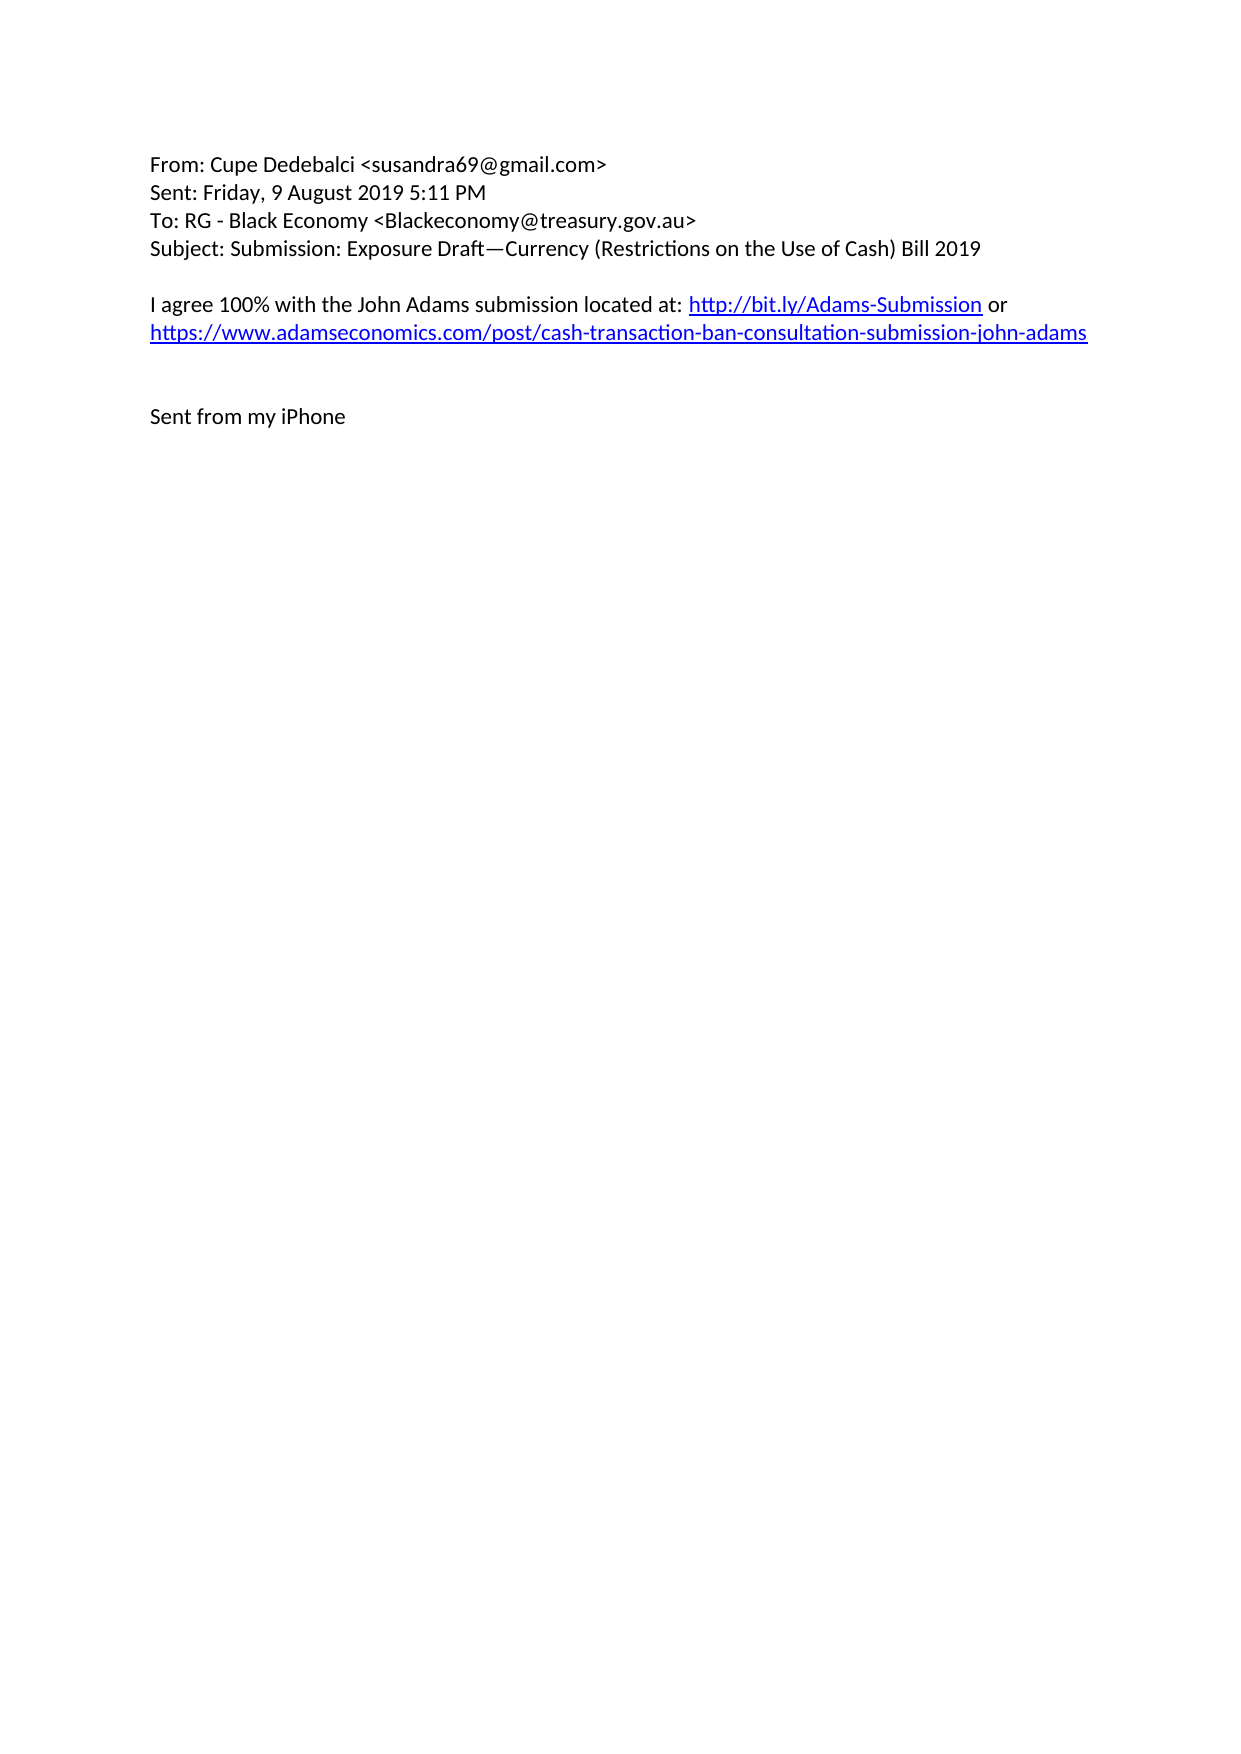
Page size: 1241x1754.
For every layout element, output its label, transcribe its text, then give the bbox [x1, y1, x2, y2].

text From: Cupe Dedebalci <susandra69@gmail.com> Sent: Friday, 9 August 2019 5:11 PM To: RG - Black Economy <Blackeconomy@treasury.gov.au> Subject: Submission: Exposure Draft—Currency (Restrictions on the Use of Cash) Bill 2019 [150, 150, 1090, 262]
text I agree 100% with the John Adams submission located at: http://bit.ly/Adams-Submission or https://www.adamseconomics.com/post/cash-transaction-ban-consultation-submission-john-adams [150, 290, 1090, 346]
text Sent from my iPhone [150, 402, 1090, 430]
